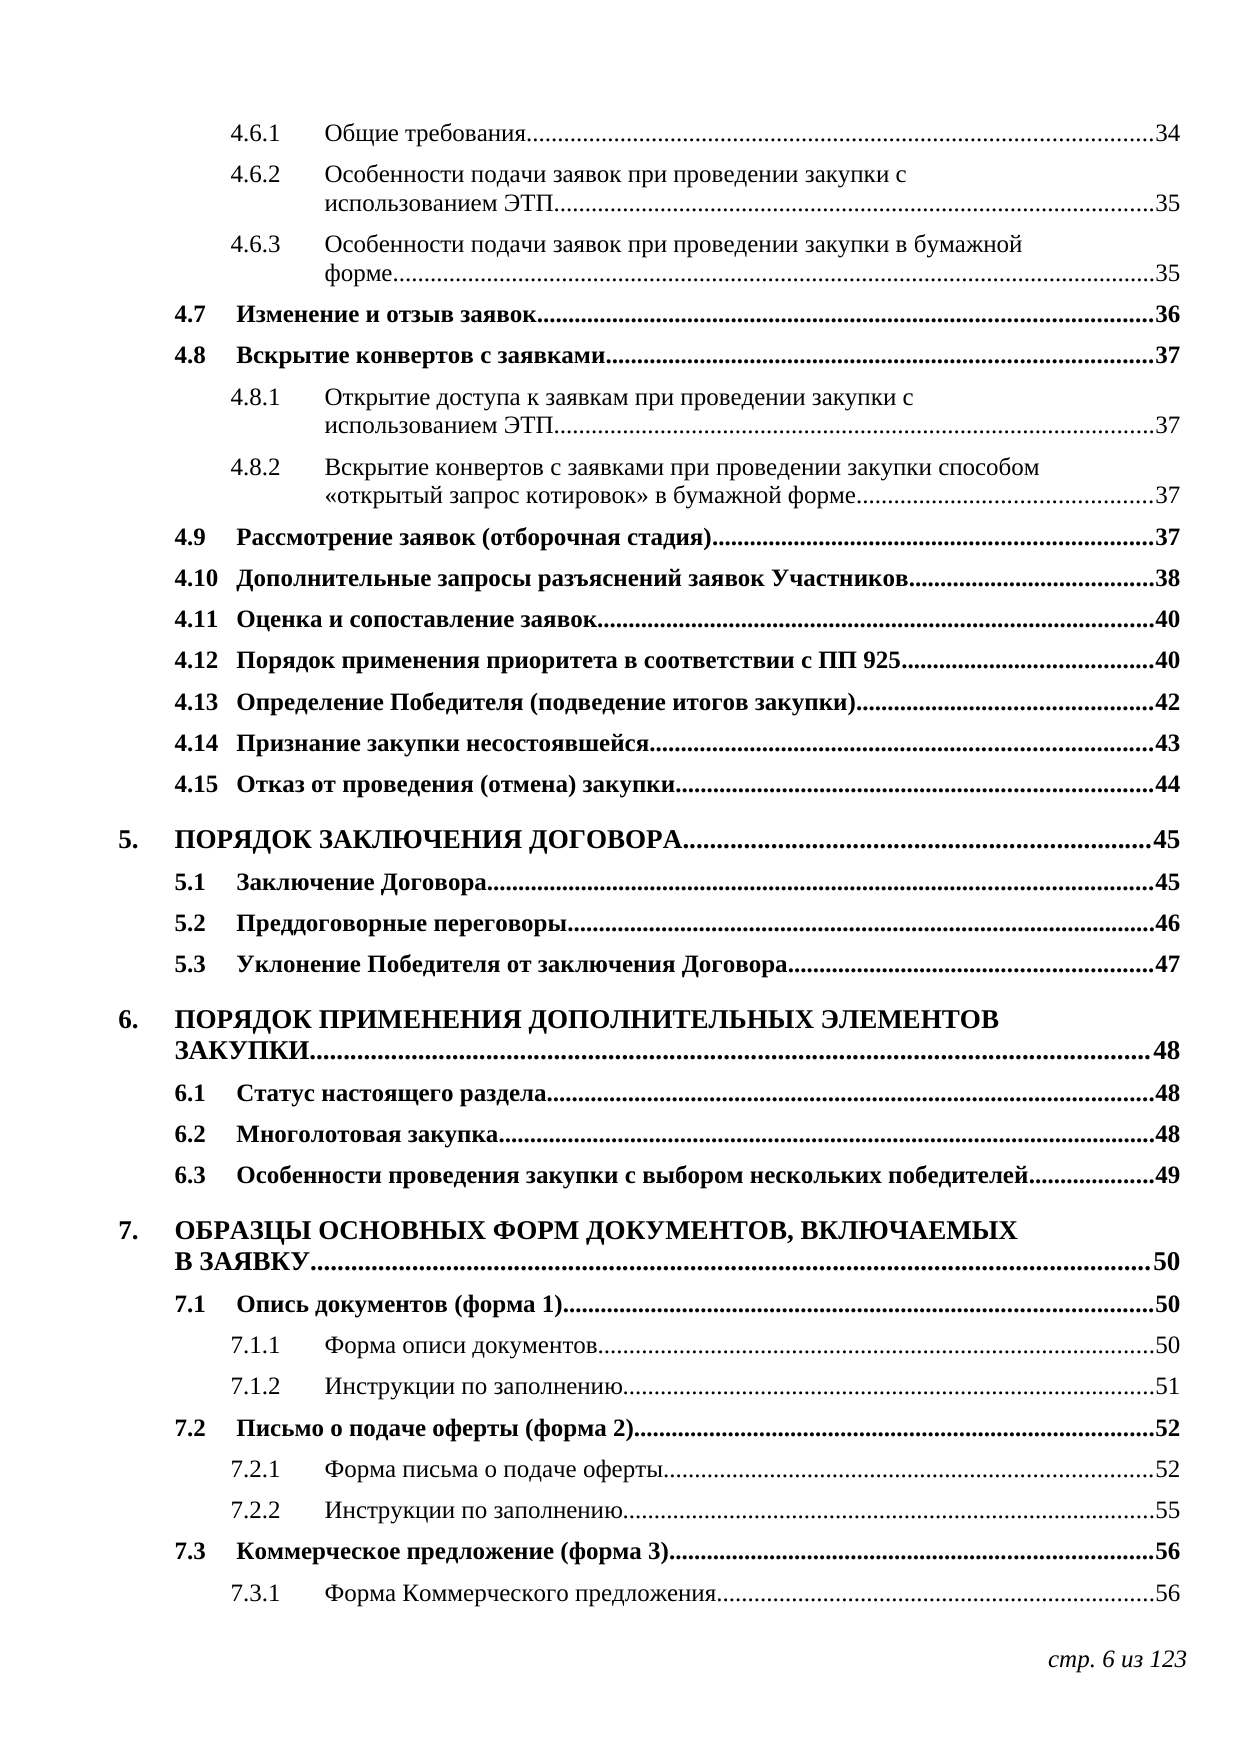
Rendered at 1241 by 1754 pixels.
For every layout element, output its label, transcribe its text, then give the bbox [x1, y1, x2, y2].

text 7.2.1 Форма письма о подаче оферты 52 [230, 1454, 1063, 1483]
text 4.7 Изменение и отзыв заявок 36 [174, 299, 1093, 328]
text 4.14 Признание закупки несостоявшейся 43 [174, 728, 1093, 757]
text 4.12 Порядок применения приоритета в соответствии с ПП 925 40 [174, 646, 1093, 674]
text 4.6.1 Общие требования 34 [230, 118, 1063, 147]
text 7.1.2 Инструкции по заполнению 51 [230, 1371, 1063, 1400]
text 4.11 Оценка и сопоставление заявок 40 [174, 604, 1093, 633]
text 4.15 Отказ от проведения (отмена) закупки 44 [174, 769, 1093, 798]
text 5.1 Заключение Договора 45 [174, 867, 1093, 896]
text 7.3 Коммерческое предложение (форма 3) 56 [174, 1536, 1093, 1565]
text 6.3 Особенности проведения закупки с выбором нескольких победителей 49 [174, 1160, 1093, 1189]
text 4.8.2 Вскрытие конвертов с заявками при проведении закупки способом «открытый запрос котировок» в бумажной форме 37 [230, 452, 1063, 509]
text 4.6.2 Особенности подачи заявок при проведении закупки с использованием ЭТП 35 [230, 159, 1063, 217]
text 7.1 Опись документов (форма 1) 50 [174, 1289, 1093, 1318]
text 7. ОБРАЗЦЫ ОСНОВНЫХ ФОРМ ДОКУМЕНТОВ, ВКЛЮЧАЕМЫХ В ЗАЯВКУ 50 [118, 1214, 1063, 1276]
text 6. ПОРЯДОК ПРИМЕНЕНИЯ ДОПОЛНИТЕЛЬНЫХ ЭЛЕМЕНТОВ ЗАКУПКИ 48 [118, 1003, 1063, 1065]
text 5.2 Преддоговорные переговоры 46 [174, 908, 1093, 937]
text 5.3 Уклонение Победителя от заключения Договора 47 [174, 949, 1093, 978]
text 4.6.3 Особенности подачи заявок при проведении закупки в бумажной форме 35 [230, 229, 1063, 287]
text 4.8.1 Открытие доступа к заявкам при проведении закупки с использованием ЭТП 37 [230, 382, 1063, 439]
text 7.3.1 Форма Коммерческого предложения 56 [230, 1578, 1063, 1606]
text 7.2 Письмо о подаче оферты (форма 2) 52 [174, 1413, 1093, 1441]
text 6.1 Статус настоящего раздела 48 [174, 1078, 1093, 1107]
text 4.8 Вскрытие конвертов с заявками 37 [174, 341, 1093, 369]
text 7.2.2 Инструкции по заполнению 55 [230, 1495, 1063, 1524]
text 4.13 Определение Победителя (подведение итогов закупки) 42 [174, 687, 1093, 716]
text 4.10 Дополнительные запросы разъяснений заявок Участников 38 [174, 563, 1093, 592]
text 7.1.1 Форма описи документов 50 [230, 1330, 1063, 1359]
text 5. ПОРЯДОК ЗАКЛЮЧЕНИЯ ДОГОВОРА 45 [118, 823, 1063, 854]
text 4.9 Рассмотрение заявок (отборочная стадия) 37 [174, 522, 1093, 551]
text 6.2 Многолотовая закупка 48 [174, 1119, 1093, 1148]
